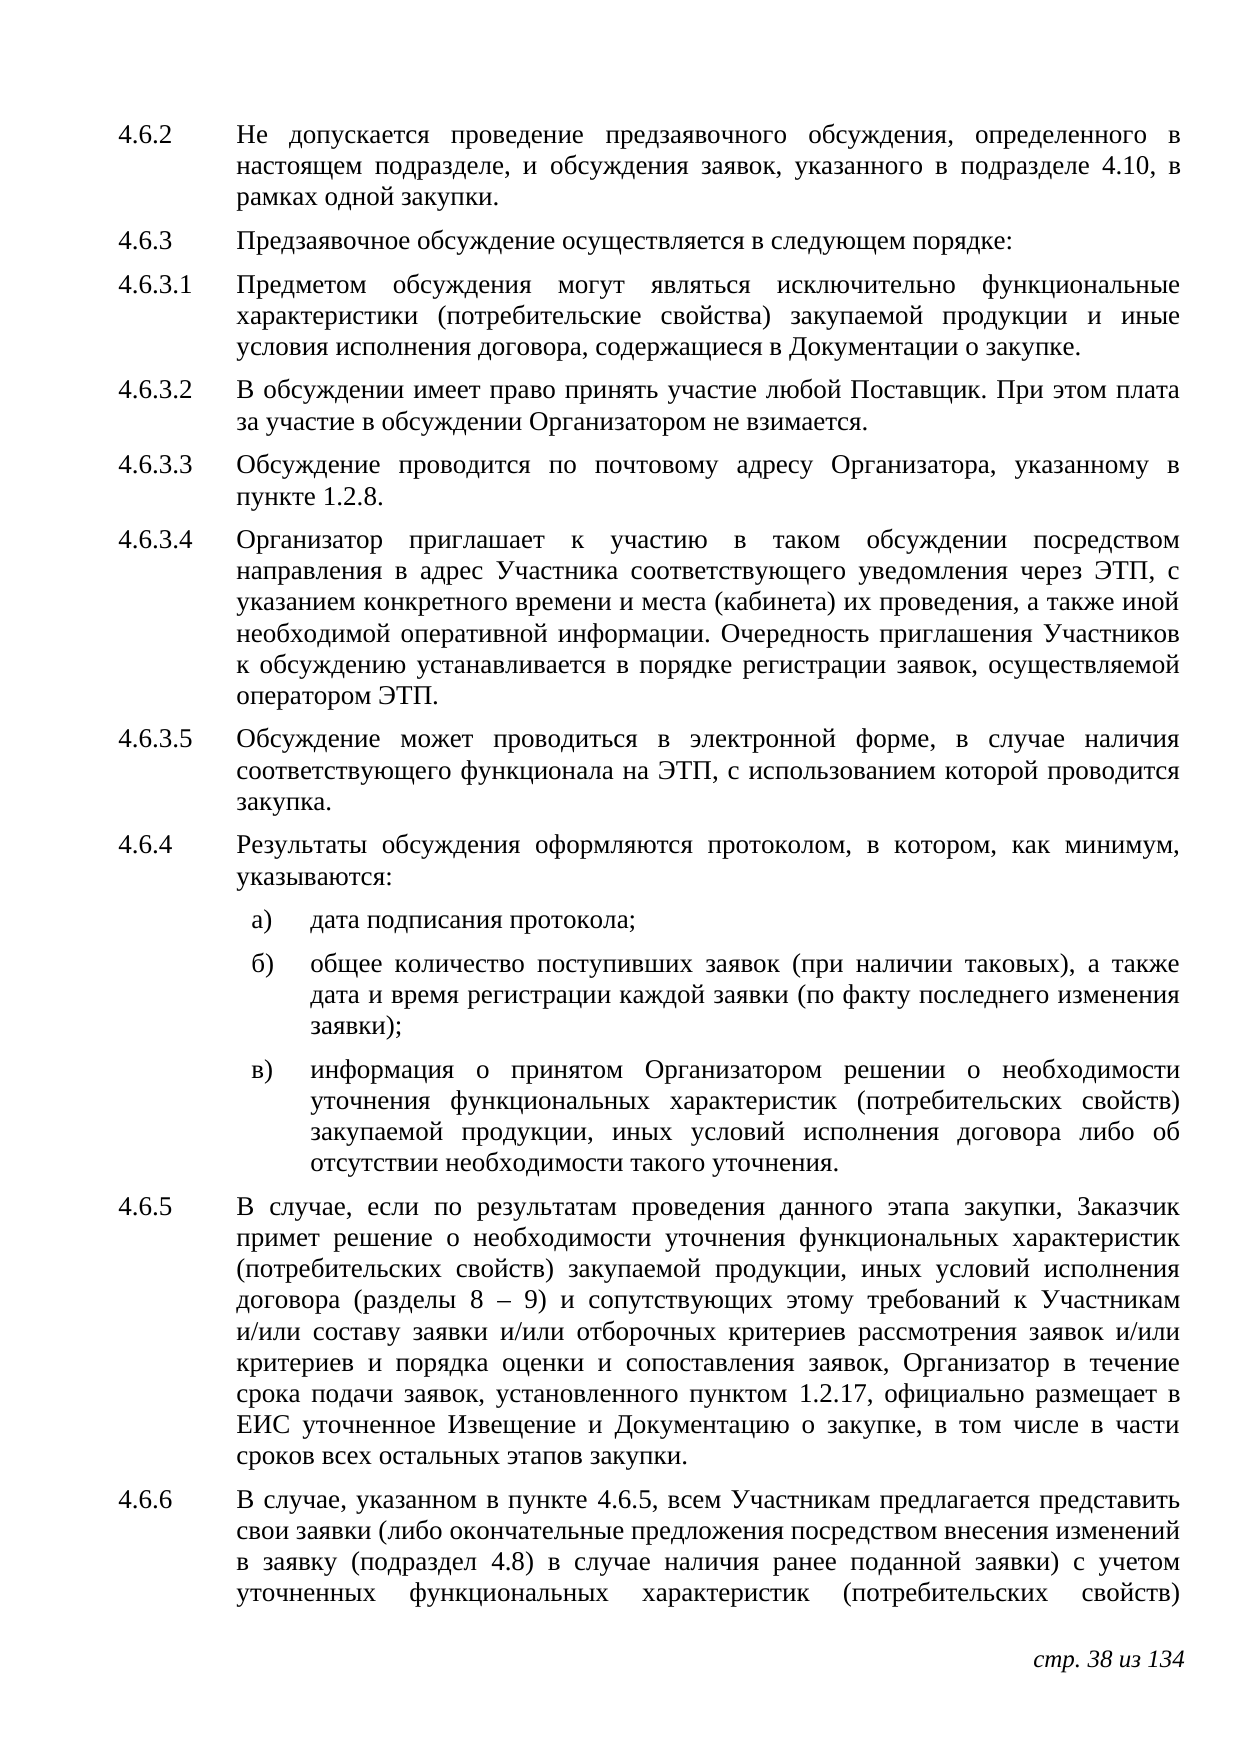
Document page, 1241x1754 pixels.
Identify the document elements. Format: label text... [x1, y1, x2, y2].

text В случае, если по результатам проведения данного этапа закупки, Заказчик примет решение о необходимости уточнения функциональных характеристик (потребительских свойств) закупаемой продукции, иных условий исполнения договора (разделы 8 – 9) и сопутствующих этому требований к Участникам и/или составу заявки и/или отборочных критериев рассмотрения заявок и/или критериев и порядка оценки и сопоставления заявок, Организатор в течение срока подачи заявок, установленного пунктом 1.2.17, официально размещает в ЕИС уточненное Извещение и Документацию о закупке, в том числе в части сроков всех остальных этапов закупки. [118, 1190, 1181, 1470]
text общее количество поступивших заявок (при наличии таковых), а также дата и время регистрации каждой заявки (по факту последнего изменения заявки); [251, 947, 1181, 1040]
text дата подписания протокола; [251, 903, 1181, 934]
text Предметом обсуждения могут являться исключительно функциональные характеристики (потребительские свойства) закупаемой продукции и иные условия исполнения договора, содержащиеся в Документации о закупке. [118, 268, 1181, 361]
text Организатор приглашает к участию в таком обсуждении посредством направления в адрес Участника соответствующего уведомления через ЭТП, с указанием конкретного времени и места (кабинета) их проведения, а также иной необходимой оперативной информации. Очередность приглашения Участников к обсуждению устанавливается в порядке регистрации заявок, осуществляемой оператором ЭТП. [118, 523, 1181, 710]
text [118, 1483, 1181, 1607]
text Предзаявочное обсуждение осуществляется в следующем порядке: [118, 224, 1181, 255]
text В обсуждении имеет право принять участие любой Поставщик. При этом плата за участие в обсуждении Организатором не взимается. [118, 374, 1181, 436]
text Обсуждение может проводиться в электронной форме, в случае наличия соответствующего функционала на ЭТП, с использованием которой проводится закупка. [118, 723, 1181, 816]
text Обсуждение проводится по почтовому адресу Организатора, указанному в пункте 1.2.8. [118, 448, 1181, 511]
text информация о принятом Организатором решении о необходимости уточнения функциональных характеристик (потребительских свойств) закупаемой продукции, иных условий исполнения договора либо об отсутствии необходимости такого уточнения. [251, 1053, 1181, 1177]
text Результаты обсуждения оформляются протоколом, в котором, как минимум, указываются: [118, 828, 1181, 891]
text Не допускается проведение предзаявочного обсуждения, определенного в настоящем подразделе, и обсуждения заявок, указанного в подразделе 4.10, в рамках одной закупки. [118, 118, 1181, 212]
